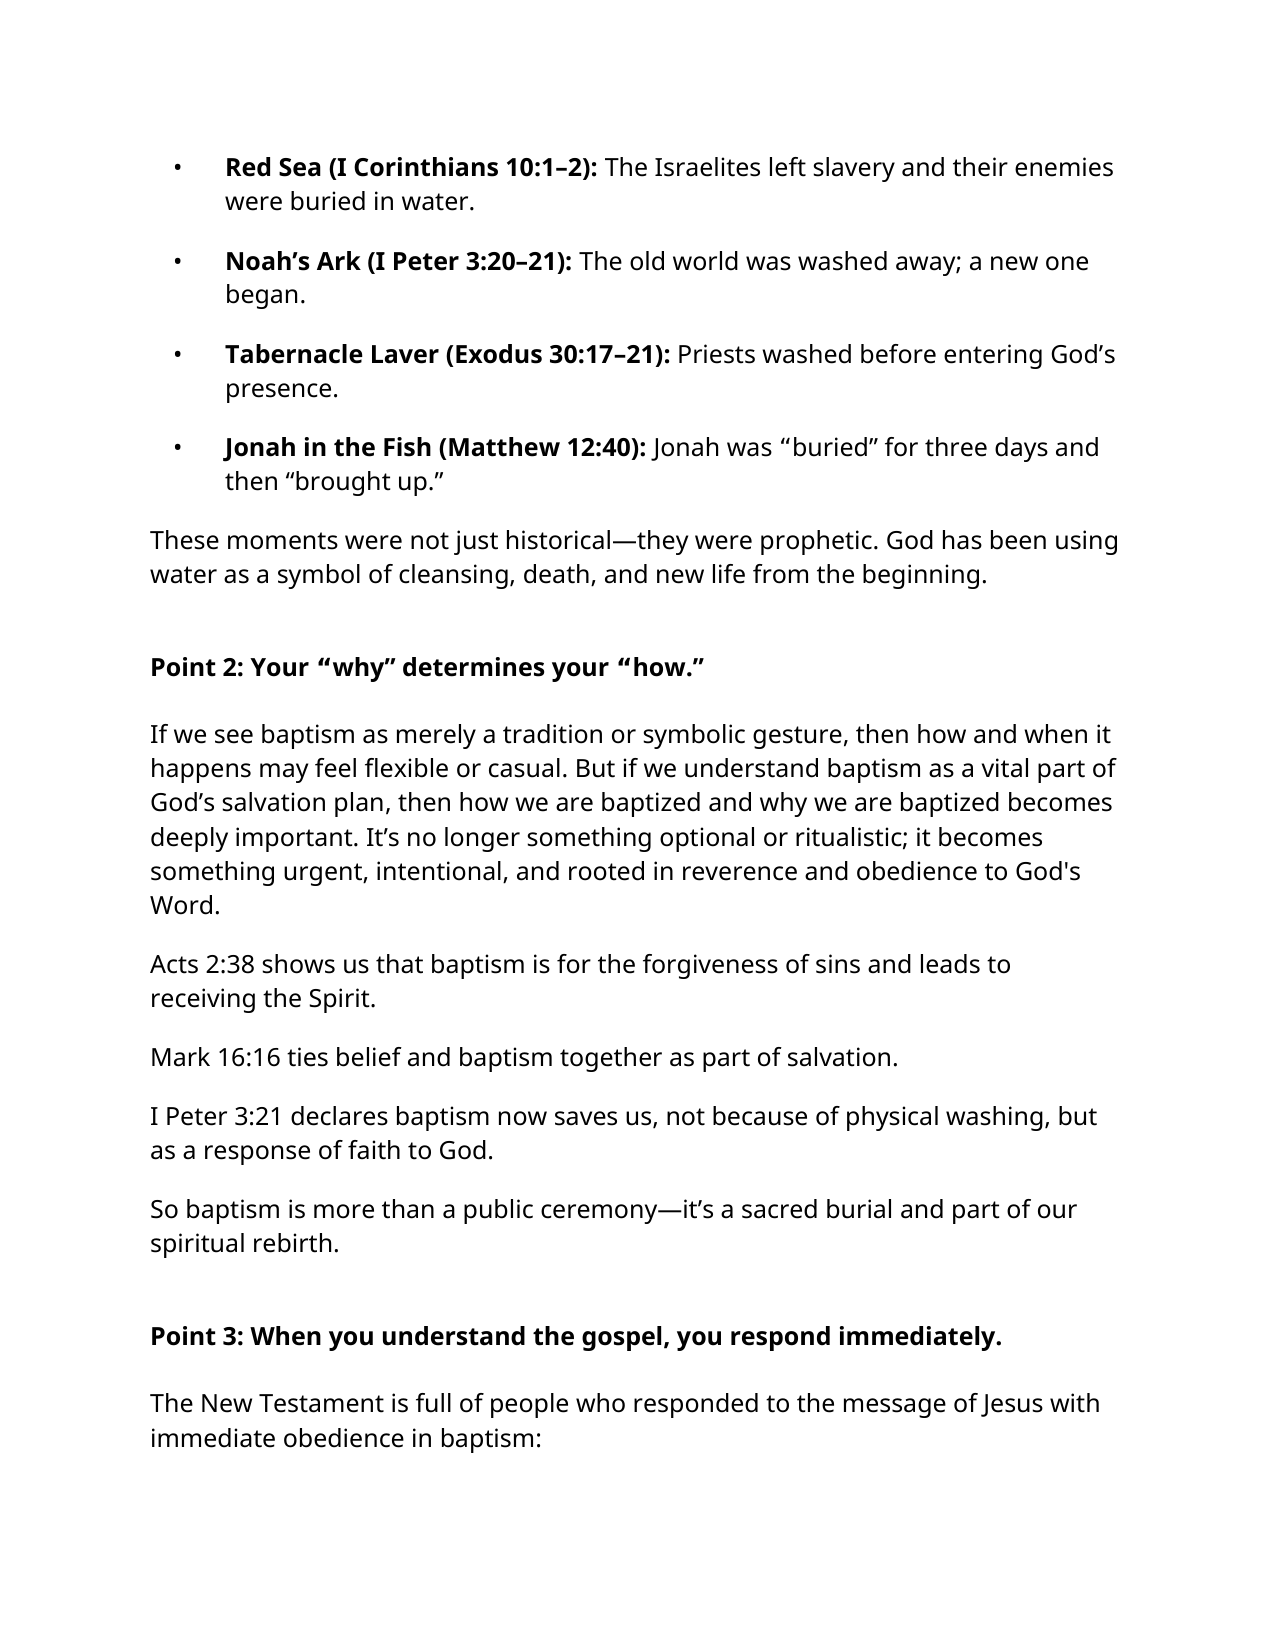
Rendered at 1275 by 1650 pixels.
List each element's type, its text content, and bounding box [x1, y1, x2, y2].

text Acts 2:38 shows us that baptism is for the forgiveness of sins and leads to receiving the Spirit. [150, 946, 1125, 1014]
list Tabernacle Laver (Exodus 30:17–21): Priests washed before entering God’s presence. [173, 336, 1125, 404]
text The New Testament is full of people who responded to the message of Jesus with immediate obedience in baptism: [150, 1386, 1125, 1454]
text I Peter 3:21 declares baptism now saves us, not because of physical washing, but as a response of faith to God. [150, 1098, 1125, 1167]
text So baptism is more than a public ceremony—it’s a sacred burial and part of our spiritual rebirth. [150, 1192, 1125, 1260]
list Jonah in the Fish (Matthew 12:40): Jonah was “buried” for three days and then “brought up.” [173, 429, 1125, 497]
text Mark 16:16 ties belief and baptism together as part of salvation. [150, 1039, 1125, 1073]
text Point 2: Your “why” determines your “how.” [150, 650, 1125, 684]
text If we see baptism as merely a tradition or symbolic gesture, then how and when it happens may feel flexible or casual. But if we understand baptism as a vital part of God’s salvation plan, then how we are baptized and why we are baptized becomes deeply important. It’s no longer something optional or ritualistic; it becomes something urgent, intentional, and rooted in reverence and obedience to God's Word. [150, 717, 1125, 921]
list Red Sea (I Corinthians 10:1–2): The Israelites left slavery and their enemies were buried in water. [173, 150, 1125, 218]
text Point 3: When you understand the gospel, you respond immediately. [150, 1319, 1125, 1353]
text These moments were not just historical—they were prophetic. God has been using water as a symbol of cleansing, death, and new life from the beginning. [150, 522, 1125, 591]
list Noah’s Ark (I Peter 3:20–21): The old world was washed away; a new one began. [173, 243, 1125, 311]
